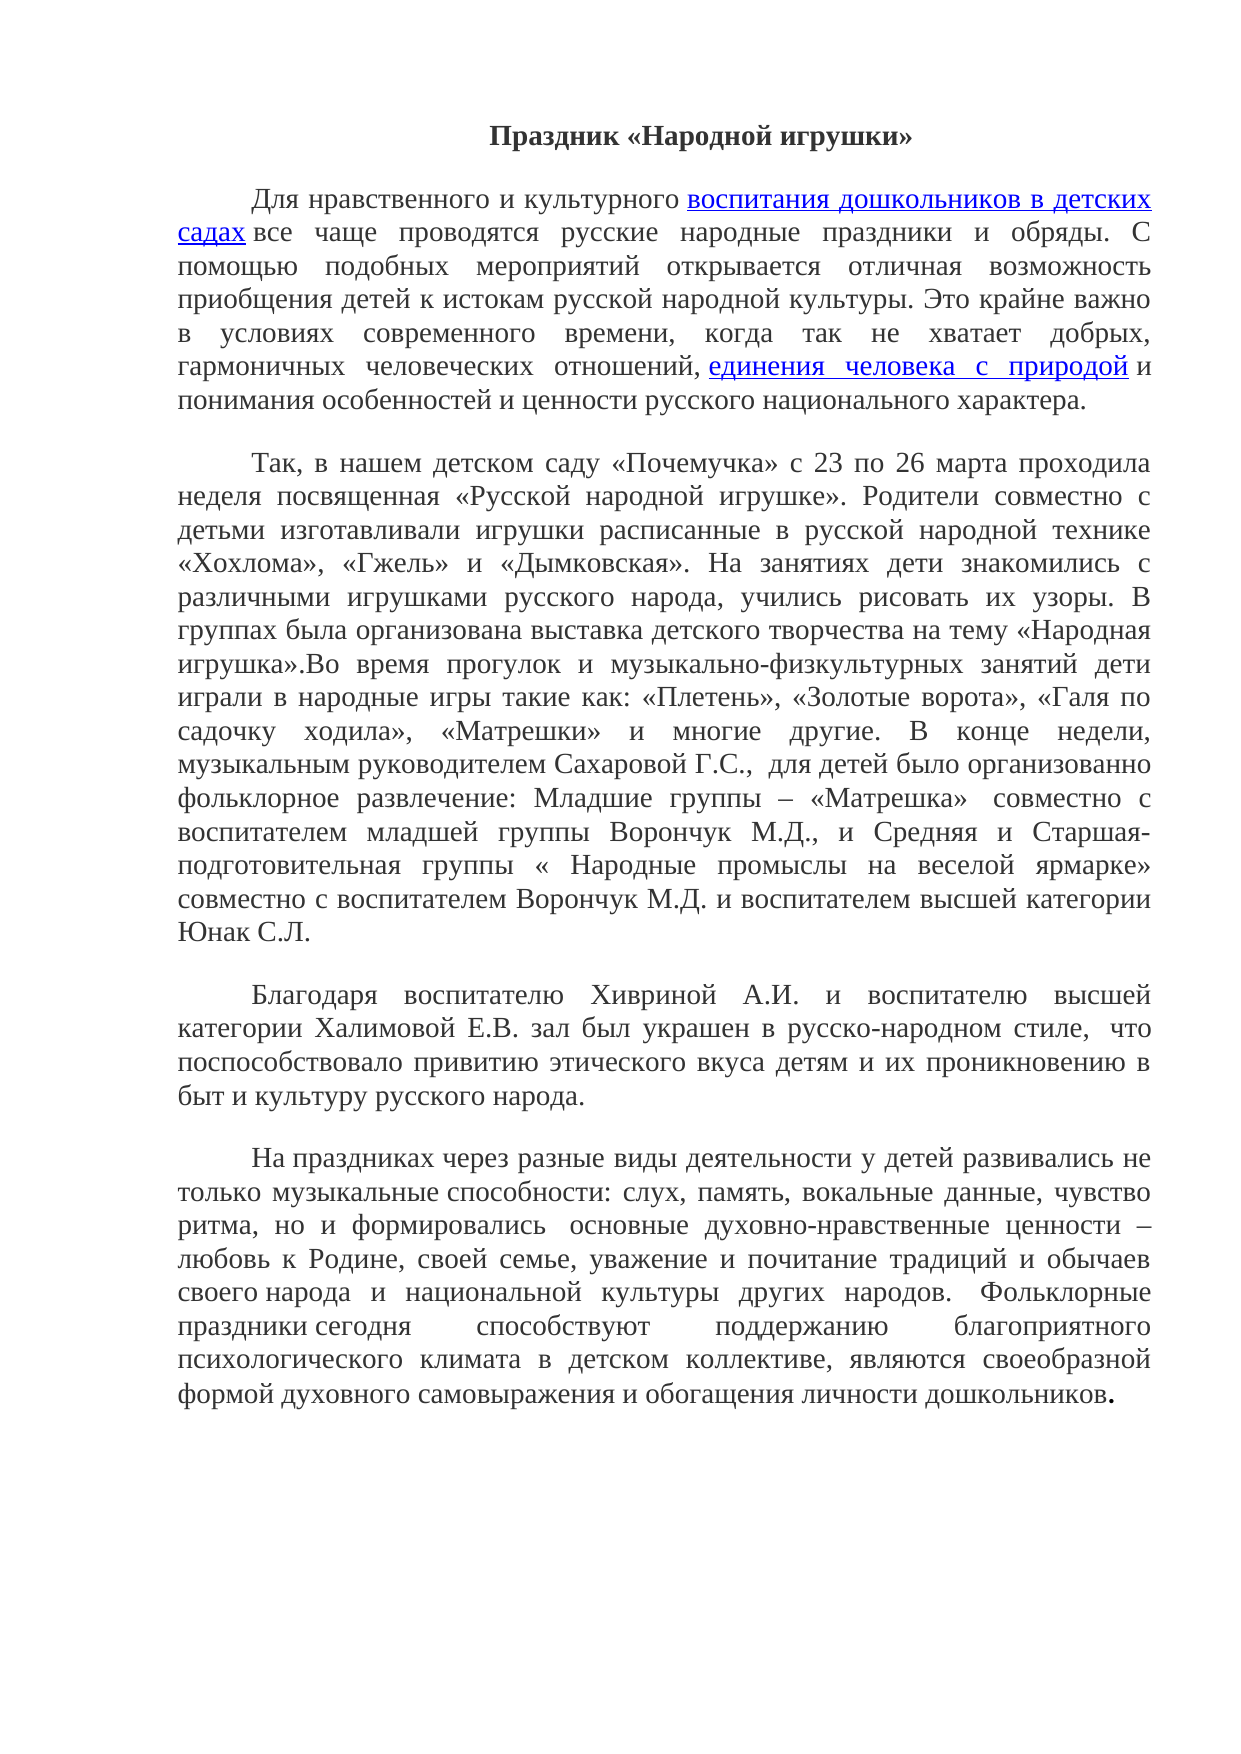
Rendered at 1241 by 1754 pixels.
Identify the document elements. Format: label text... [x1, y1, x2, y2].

text На праздниках через разные виды деятельности у детей развивались не только музыкальные способности: слух, память, вокальные данные, чувство ритма, но и формировались основные духовно-нравственные ценности – любовь к Родине, своей семье, уважение и почитание традиций и обычаев своего народа и национальной культуры других народов. Фольклорные праздники сегодня способствуют поддержанию благоприятного психологического климата в детском коллективе, являются своеобразной формой духовного самовыражения и обогащения личности дошкольников. [177, 1140, 1152, 1411]
text Праздник «Народной игрушки» [177, 118, 1152, 152]
text Благодаря воспитателю Хивриной А.И. и воспитателю высшей категории Халимовой Е.В. зал был украшен в русско-народном стиле, что поспособствовало привитию этического вкуса детям и их проникновению в быт и культуру русского народа. [177, 977, 1152, 1111]
text Так, в нашем детском саду «Почемучка» с 23 по 26 марта проходила неделя посвященная «Русской народной игрушке». Родители совместно с детьми изготавливали игрушки расписанные в русской народной технике «Хохлома», «Гжель» и «Дымковская». На занятиях дети знакомились с различными игрушками русского народа, учились рисовать их узоры. В группах была организована выставка детского творчества на тему «Народная игрушка».Во время прогулок и музыкально-физкультурных занятий дети играли в народные игры такие как: «Плетень», «Золотые ворота», «Галя по садочку ходила», «Матрешки» и многие другие. В конце недели, музыкальным руководителем Сахаровой Г.С., для детей было организованно фольклорное развлечение: Младшие группы – «Матрешка» совместно с воспитателем младшей группы Ворончук М.Д., и Средняя и Старшая-подготовительная группы « Народные промыслы на веселой ярмарке» совместно с воспитателем Ворончук М.Д. и воспитателем высшей категории Юнак С.Л. [177, 445, 1152, 948]
text Для нравственного и культурного воспитания дошкольников в детских садах все чаще проводятся русские народные праздники и обряды. С помощью подобных мероприятий открывается отличная возможность приобщения детей к истокам русской народной культуры. Это крайне важно в условиях современного времени, когда так не хватает добрых, гармоничных человеческих отношений, единения человека с природой и понимания особенностей и ценности русского национального характера. [177, 181, 1152, 416]
